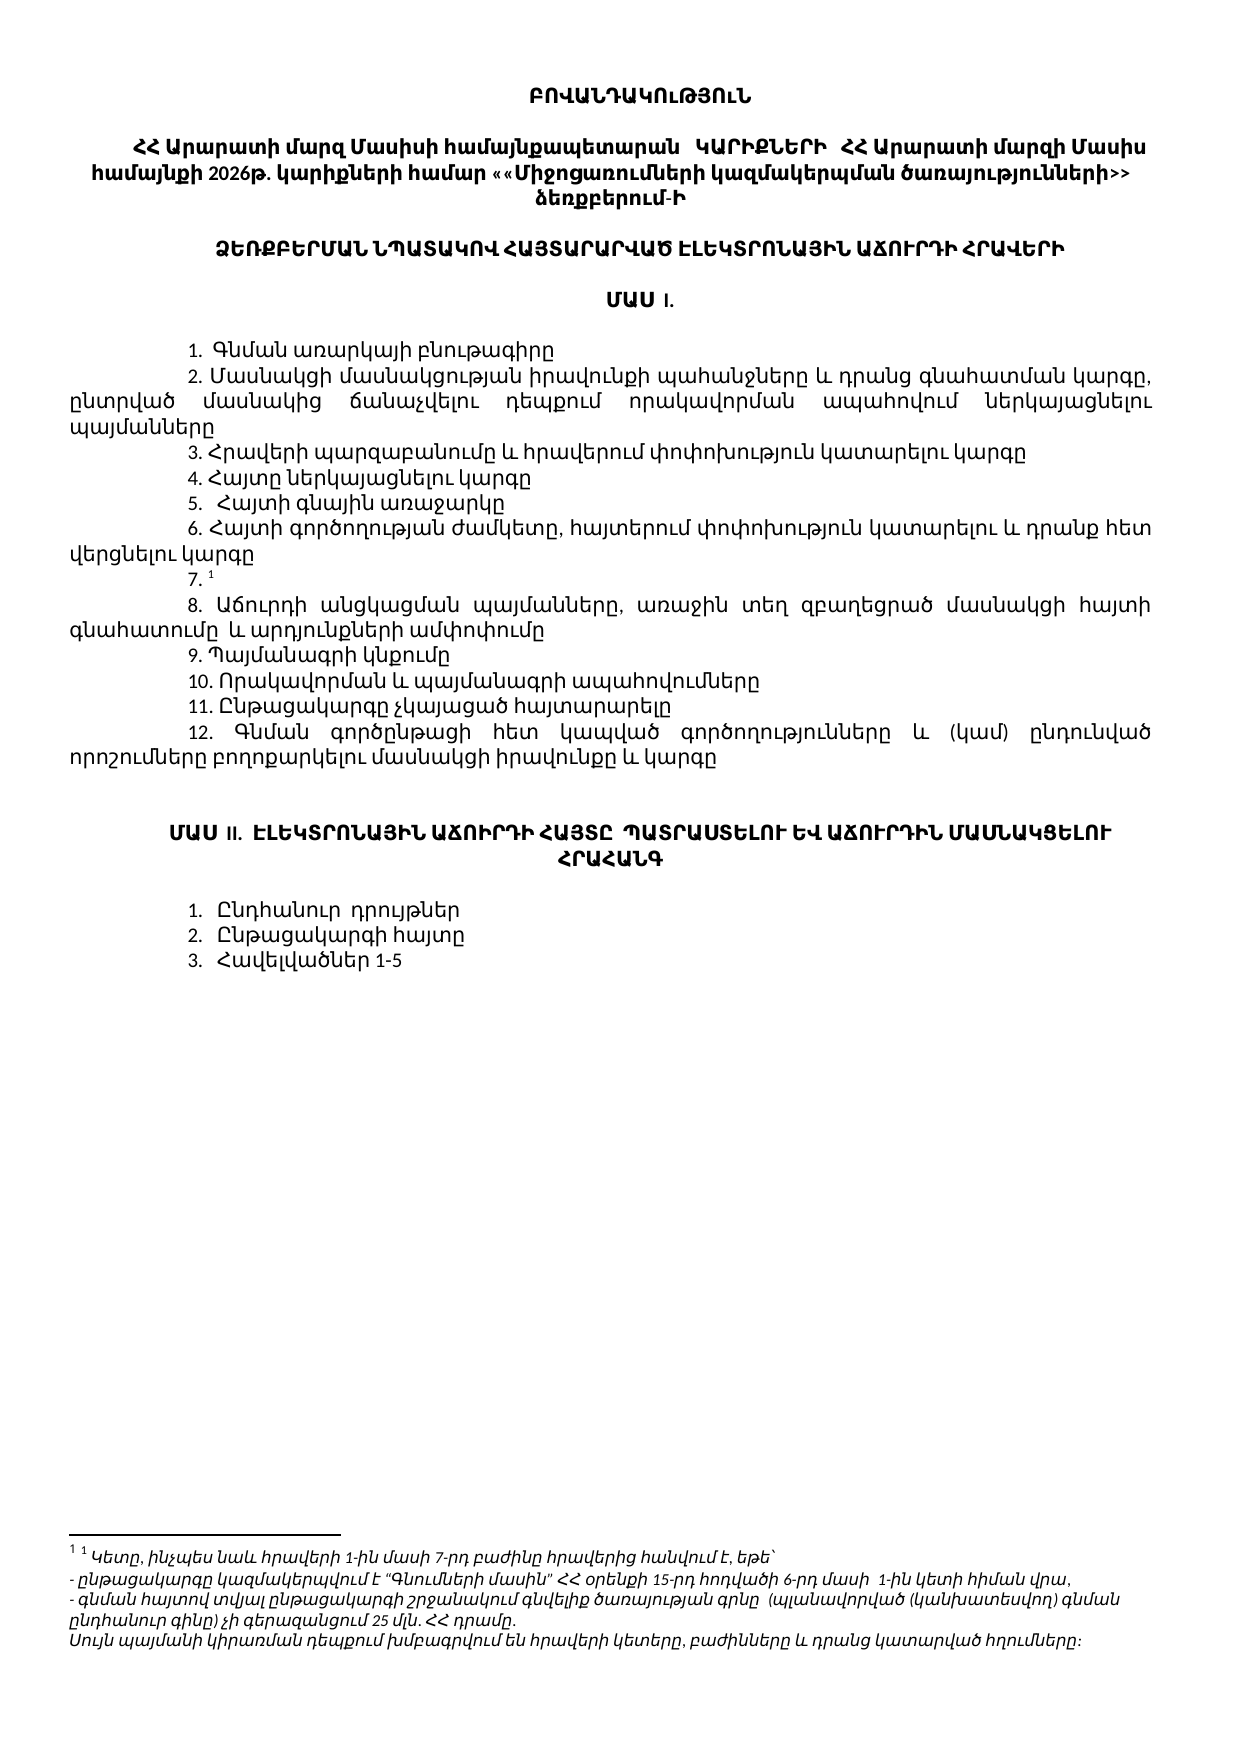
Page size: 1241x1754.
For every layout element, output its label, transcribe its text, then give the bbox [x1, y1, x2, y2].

text 2. Ընթացակարգի հայտը [69, 922, 1152, 948]
text ՀՀ Արարատի մարզ Մասիսի համայնքապետարան ԿԱՐԻՔՆԵՐԻ ՀՀ Արարատի մարզի Մասիս համայնքի 2026թ. կարիքների համար ««Միջոցառումների կազմակերպման ծառայությունների>> ձեռքբերում-Ի [69, 134, 1152, 211]
text ՁԵՌՔԲԵՐՄԱՆ ՆՊԱՏԱԿՈՎ ՀԱՅՏԱՐԱՐՎԱԾ ԷԼԵԿՏՐՈՆԱՅԻՆ ԱՃՈՒՐԴԻ ՀՐԱՎԵՐԻ [69, 236, 1152, 261]
text 3. Հրավերի պարզաբանումը և հրավերում փոփոխություն կատարելու կարգը [69, 439, 1152, 465]
text 9. Պայմանագրի կնքումը [69, 643, 1152, 668]
text 8. Աճուրդի անցկացման պայմանները, առաջին տեղ զբաղեցրած մասնակցի հայտի գնահատումը և արդյունքների ամփոփումը [69, 592, 1152, 643]
text 10. Որակավորման և պայմանագրի ապահովումները [69, 668, 1152, 693]
text 2. Մասնակցի մասնակցության իրավունքի պահանջները և դրանց գնահատման կարգը, ընտրված մասնակից ճանաչվելու դեպքում որակավորման ապահովում ներկայացնելու պայմանները [69, 363, 1152, 439]
text 4. Հայտը ներկայացնելու կարգը [69, 465, 1152, 490]
text ԲՈՎԱՆԴԱԿՈւԹՅՈւՆ [69, 83, 1152, 109]
text ՄԱՍ II. ԷԼԵԿՏՐՈՆԱՅԻՆ ԱՃՈԻՐԴԻ ՀԱՅՏԸ ՊԱՏՐԱՍՏԵԼՈՒ ԵՎ ԱՃՈՒՐԴԻՆ ՄԱՍՆԱԿՑԵԼՈՒ ՀՐԱՀԱՆԳ [69, 821, 1152, 871]
text 7. [69, 566, 1152, 592]
text 1. Գնման առարկայի բնութագիրը [69, 338, 1152, 363]
text 6. Հայտի գործողության ժամկետը, հայտերում փոփոխություն կատարելու և դրանք հետ վերցնելու կարգը [69, 516, 1152, 566]
text 1. Ընդհանուր դրույթներ [69, 897, 1152, 922]
text ՄԱՍ I. [69, 287, 1152, 312]
text 11. Ընթացակարգը չկայացած հայտարարելը [69, 693, 1152, 719]
text 12. Գնման գործընթացի հետ կապված գործողությունները և (կամ) ընդունված որոշումները բողոքարկելու մասնակցի իրավունքը և կարգը [69, 719, 1152, 770]
text 5. Հայտի գնային առաջարկը [69, 490, 1152, 516]
text 3. Հավելվածներ 1-5 [69, 948, 1152, 973]
